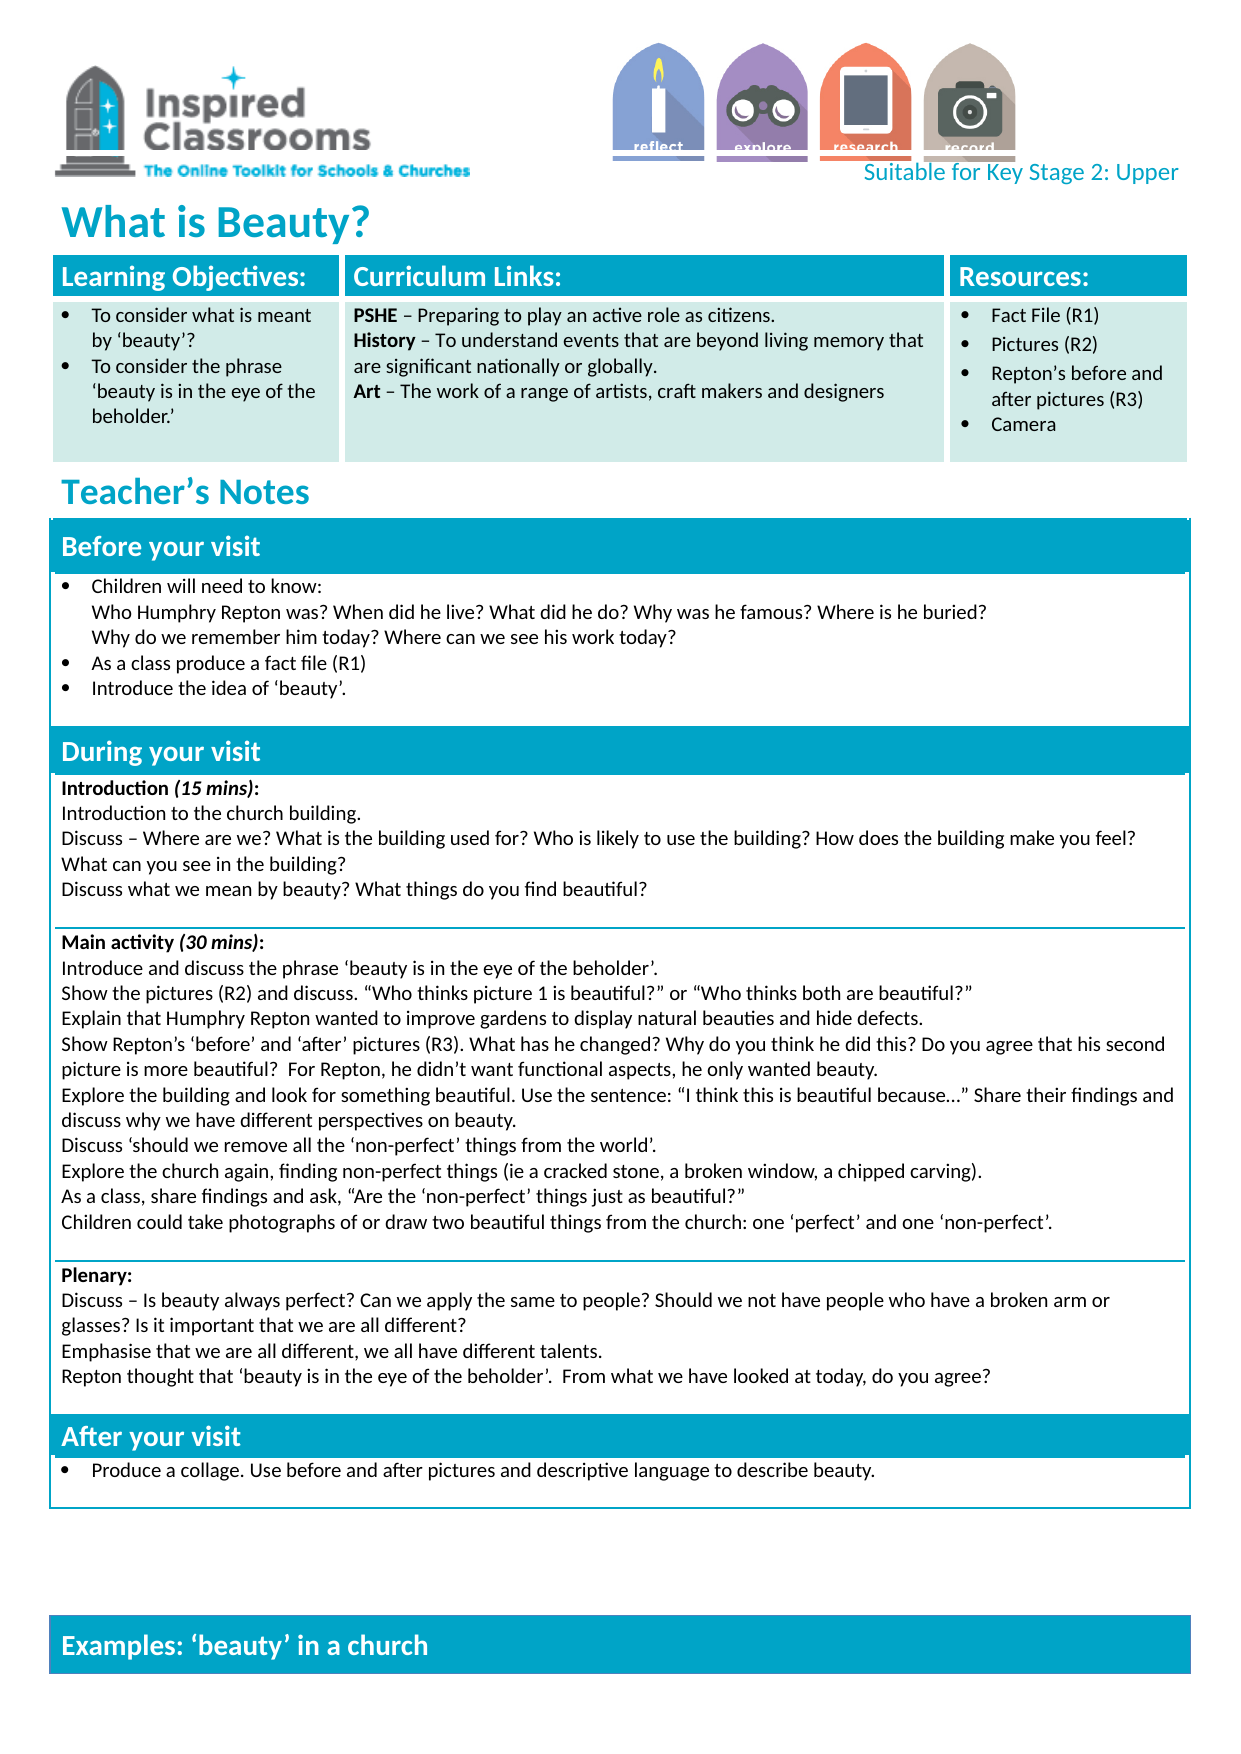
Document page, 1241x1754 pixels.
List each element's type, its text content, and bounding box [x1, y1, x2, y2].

picture [105, 101, 111, 111]
table_cell Produce a collage. Use before and after pictures and descriptive language to describe beauty. [51, 1455, 1189, 1507]
table_cell To consider what is meant by ‘beauty’? To consider the phrase ‘beauty is in the eye of the beholder.’ [53, 302, 339, 462]
table_cell Learning Objectives: [53, 255, 339, 296]
table_cell What is Beauty? [53, 193, 1187, 249]
picture [612, 42, 705, 150]
table_cell After your visit [51, 1414, 1189, 1455]
picture [819, 42, 912, 150]
table_cell Introduction (15 mins): Introduction to the church building. Discuss – Where are we? What is the building used for? Who is likely to use the building? How does the building make you feel? What can you see in the building? Discuss what we mean by beauty? What things do you find beautiful? [51, 773, 1189, 927]
table_header Suitable for Key Stage 2: Upper [53, 156, 1187, 187]
picture [716, 43, 808, 150]
table_cell PSHE – Preparing to play an active role as citizens. History – To understand events that are beyond living memory that are significant nationally or globally. Art – The work of a range of artists, craft makers and designers [345, 302, 944, 462]
table_cell During your visit [51, 726, 1189, 773]
table_cell Main activity (30 mins): Introduce and discuss the phrase ‘beauty is in the eye of the beholder’. Show the pictures (R2) and discuss. “Who thinks picture 1 is beautiful?” or “Who thinks both are beautiful?” Explain that Humphry Repton wanted to improve gardens to display natural beauties and hide defects. Show Repton’s ‘before’ and ‘after’ pictures (R3). What has he changed? Why do you think he did this? Do you agree that his second picture is more beautiful? For Repton, he didn’t want functional aspects, he only wanted beauty. Explore the building and look for something beautiful. Use the sentence: “I think this is beautiful because…” Share their findings and discuss why we have different perspectives on beauty. Discuss ‘should we remove all the ‘non-perfect’ things from the world’. Explore the church again, finding non-perfect things (ie a cracked stone, a broken window, a chipped carving). As a class, share findings and ask, “Are the ‘non-perfect’ things just as beautiful?” Children could take photographs of or draw two beautiful things from the church: one ‘perfect’ and one ‘non-perfect’. [51, 927, 1189, 1260]
picture [54, 65, 470, 150]
table_cell Teacher’s Notes [53, 468, 1187, 517]
table_header Examples: ‘beauty’ in a church [51, 1616, 1190, 1673]
table_cell Plenary: Discuss – Is beauty always perfect? Can we apply the same to people? Should we not have people who have a broken arm or glasses? Is it important that we are all different? Emphasise that we are all different, we all have different talents. Repton thought that ‘beauty is in the eye of the beholder’. From what we have looked at today, do you agree? [51, 1260, 1189, 1414]
picture [105, 120, 115, 132]
table_cell Curriculum Links: [345, 255, 944, 296]
table_cell Fact File (R1) Pictures (R2) Repton’s before and after pictures (R3) Camera [950, 302, 1187, 462]
table_cell Resources: [950, 255, 1187, 296]
picture [923, 43, 1016, 150]
table_cell Before your visit [51, 518, 1189, 572]
table_cell Children will need to know: Who Humphry Repton was? When did he live? What did he do? Why was he famous? Where is he buried? Why do we remember him today? Where can we see his work today? As a class produce a fact file (R1) Introduce the idea of ‘beauty’. [51, 572, 1189, 726]
